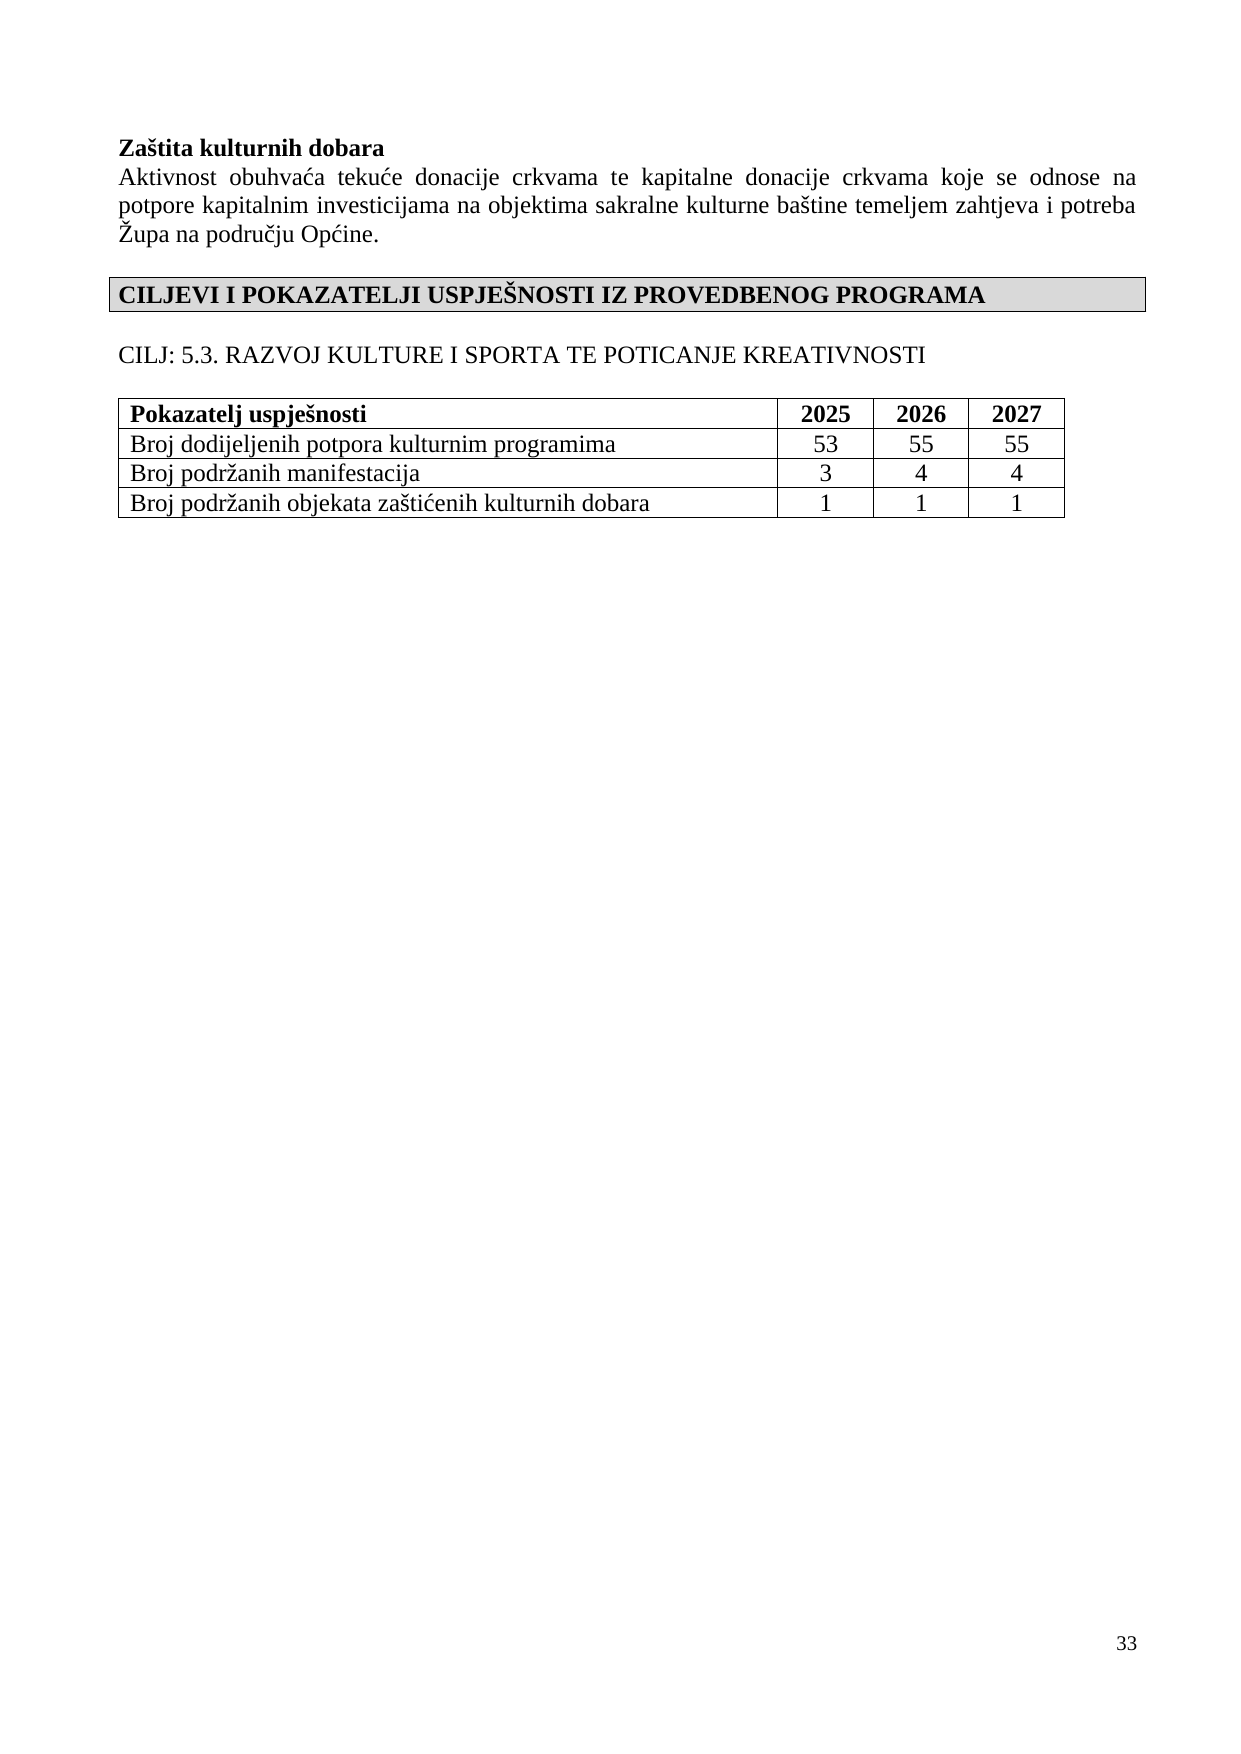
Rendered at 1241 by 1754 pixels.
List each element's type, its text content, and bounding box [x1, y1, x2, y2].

table_header 2027 [969, 399, 1064, 428]
table_cell 1 [778, 488, 873, 517]
table_cell Broj podržanih objekata zaštićenih kulturnih dobara [119, 488, 777, 517]
table_cell 1 [969, 488, 1064, 517]
table_cell 3 [778, 459, 873, 487]
list Aktivnost obuhvaća tekuće donacije crkvama te kapitalne donacije crkvama koje se odnose na potpore kapitalnim investicijama na objektima sakralne kulturne baštine temeljem zahtjeva i potreba Župa na području Općine. [118, 162, 1137, 248]
table_cell 53 [778, 429, 873, 457]
text CILJ: 5.3. RAZVOJ KULTURE I SPORTA TE POTICANJE KREATIVNOSTI [118, 340, 1137, 369]
table_cell 4 [969, 459, 1064, 487]
table_cell Broj dodijeljenih potpora kulturnim programima [119, 429, 777, 457]
table_header 2025 [778, 399, 873, 428]
table_cell 4 [874, 459, 968, 487]
table_cell 55 [874, 429, 968, 457]
table_cell 1 [874, 488, 968, 517]
table_cell 55 [969, 429, 1064, 457]
table_header Pokazatelj uspješnosti [119, 399, 777, 428]
table_cell Broj podržanih manifestacija [119, 459, 777, 487]
table_header 2026 [874, 399, 968, 428]
list Zaštita kulturnih dobara [118, 133, 1137, 162]
text CILJEVI I POKAZATELJI USPJEŠNOSTI IZ PROVEDBENOG PROGRAMA [110, 278, 1145, 311]
